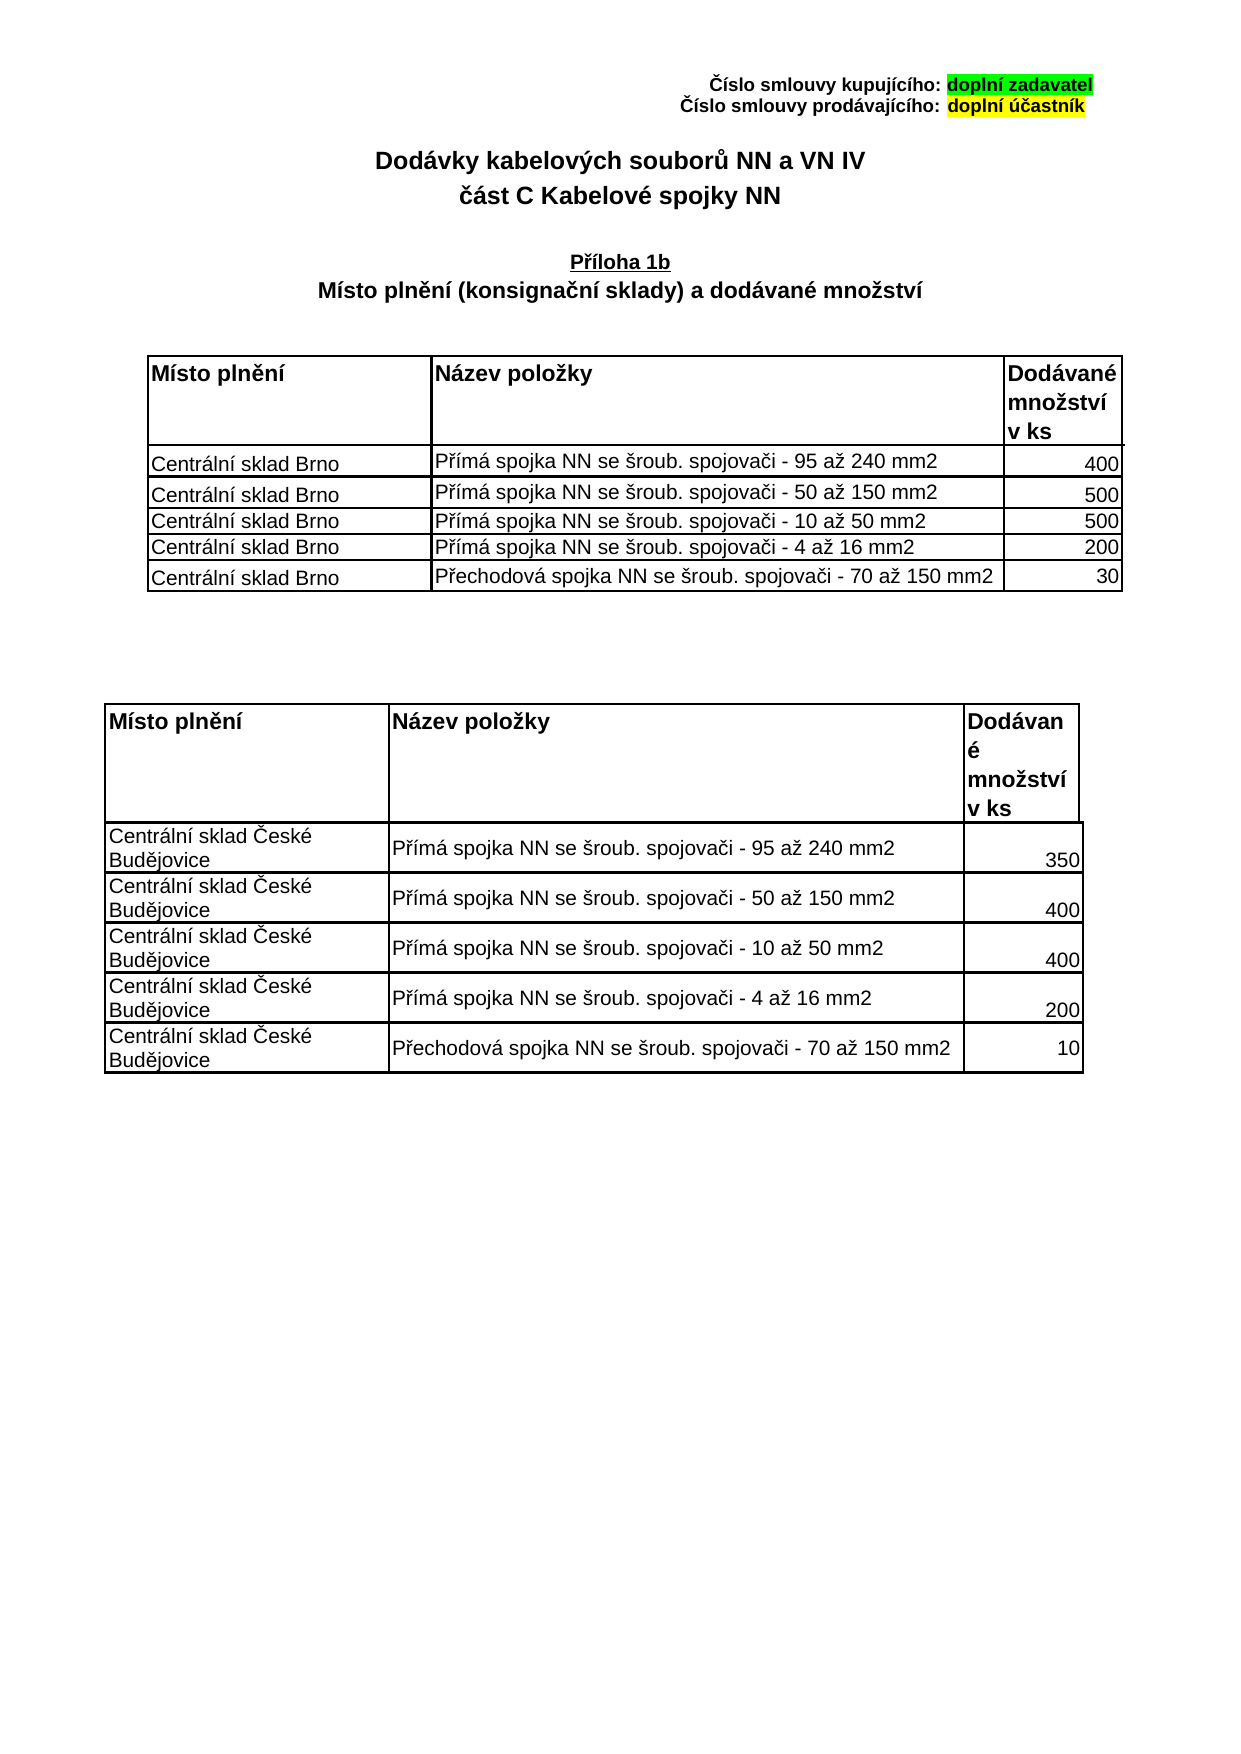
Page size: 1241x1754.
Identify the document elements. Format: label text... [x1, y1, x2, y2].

table_cell Přímá spojka NN se šroub. spojovači - 10 až 50 mm2 [433, 509, 1003, 533]
table_cell Přímá spojka NN se šroub. spojovači - 50 až 150 mm2 [433, 478, 1003, 507]
table_cell Přímá spojka NN se šroub. spojovači - 50 až 150 mm2 [390, 874, 963, 921]
table_cell Přechodová spojka NN se šroub. spojovači - 70 až 150 mm2 [390, 1024, 963, 1071]
table_cell 500 [1005, 478, 1121, 507]
table_cell 30 [1005, 561, 1121, 590]
table_cell Přechodová spojka NN se šroub. spojovači - 70 až 150 mm2 [433, 561, 1003, 590]
table_header Místo plnění [149, 357, 430, 444]
table_cell Centrální sklad Brno [149, 478, 430, 507]
table_cell Centrální sklad Brno [149, 446, 430, 475]
table_cell Centrální sklad České Budějovice [106, 1024, 388, 1071]
table_cell Přímá spojka NN se šroub. spojovači - 4 až 16 mm2 [390, 974, 963, 1021]
table_cell Centrální sklad České Budějovice [106, 974, 388, 1021]
table_cell 10 [965, 1024, 1082, 1071]
table_header Místo plnění [106, 705, 388, 821]
table_header Dodávané množství v ks [1005, 357, 1121, 444]
table_cell 400 [1005, 446, 1121, 475]
text Příloha 1b [148, 245, 1093, 274]
table_header Název položky [433, 357, 1003, 444]
table_cell Přímá spojka NN se šroub. spojovači - 4 až 16 mm2 [433, 535, 1003, 559]
table_cell 400 [965, 924, 1082, 971]
table_cell Přímá spojka NN se šroub. spojovači - 95 až 240 mm2 [390, 824, 963, 871]
table_cell 200 [965, 974, 1082, 1021]
table_cell Přímá spojka NN se šroub. spojovači - 95 až 240 mm2 [433, 446, 1003, 475]
table_cell 400 [965, 874, 1082, 921]
table_cell Centrální sklad České Budějovice [106, 924, 388, 971]
table_cell 500 [1005, 509, 1121, 533]
table_cell 350 [965, 824, 1082, 871]
table_cell Centrální sklad Brno [149, 509, 430, 533]
table_cell 200 [1005, 535, 1121, 559]
table_cell Přímá spojka NN se šroub. spojovači - 10 až 50 mm2 [390, 924, 963, 971]
text Místo plnění (konsignační sklady) a dodávané množství [148, 274, 1093, 303]
table_header Název položky [390, 705, 963, 821]
table_cell Centrální sklad Brno [149, 535, 430, 559]
table_cell Centrální sklad České Budějovice [106, 824, 388, 871]
table_cell Centrální sklad České Budějovice [106, 874, 388, 921]
table_cell Centrální sklad Brno [149, 561, 430, 590]
table_header Dodávané množství v ks [965, 705, 1078, 821]
